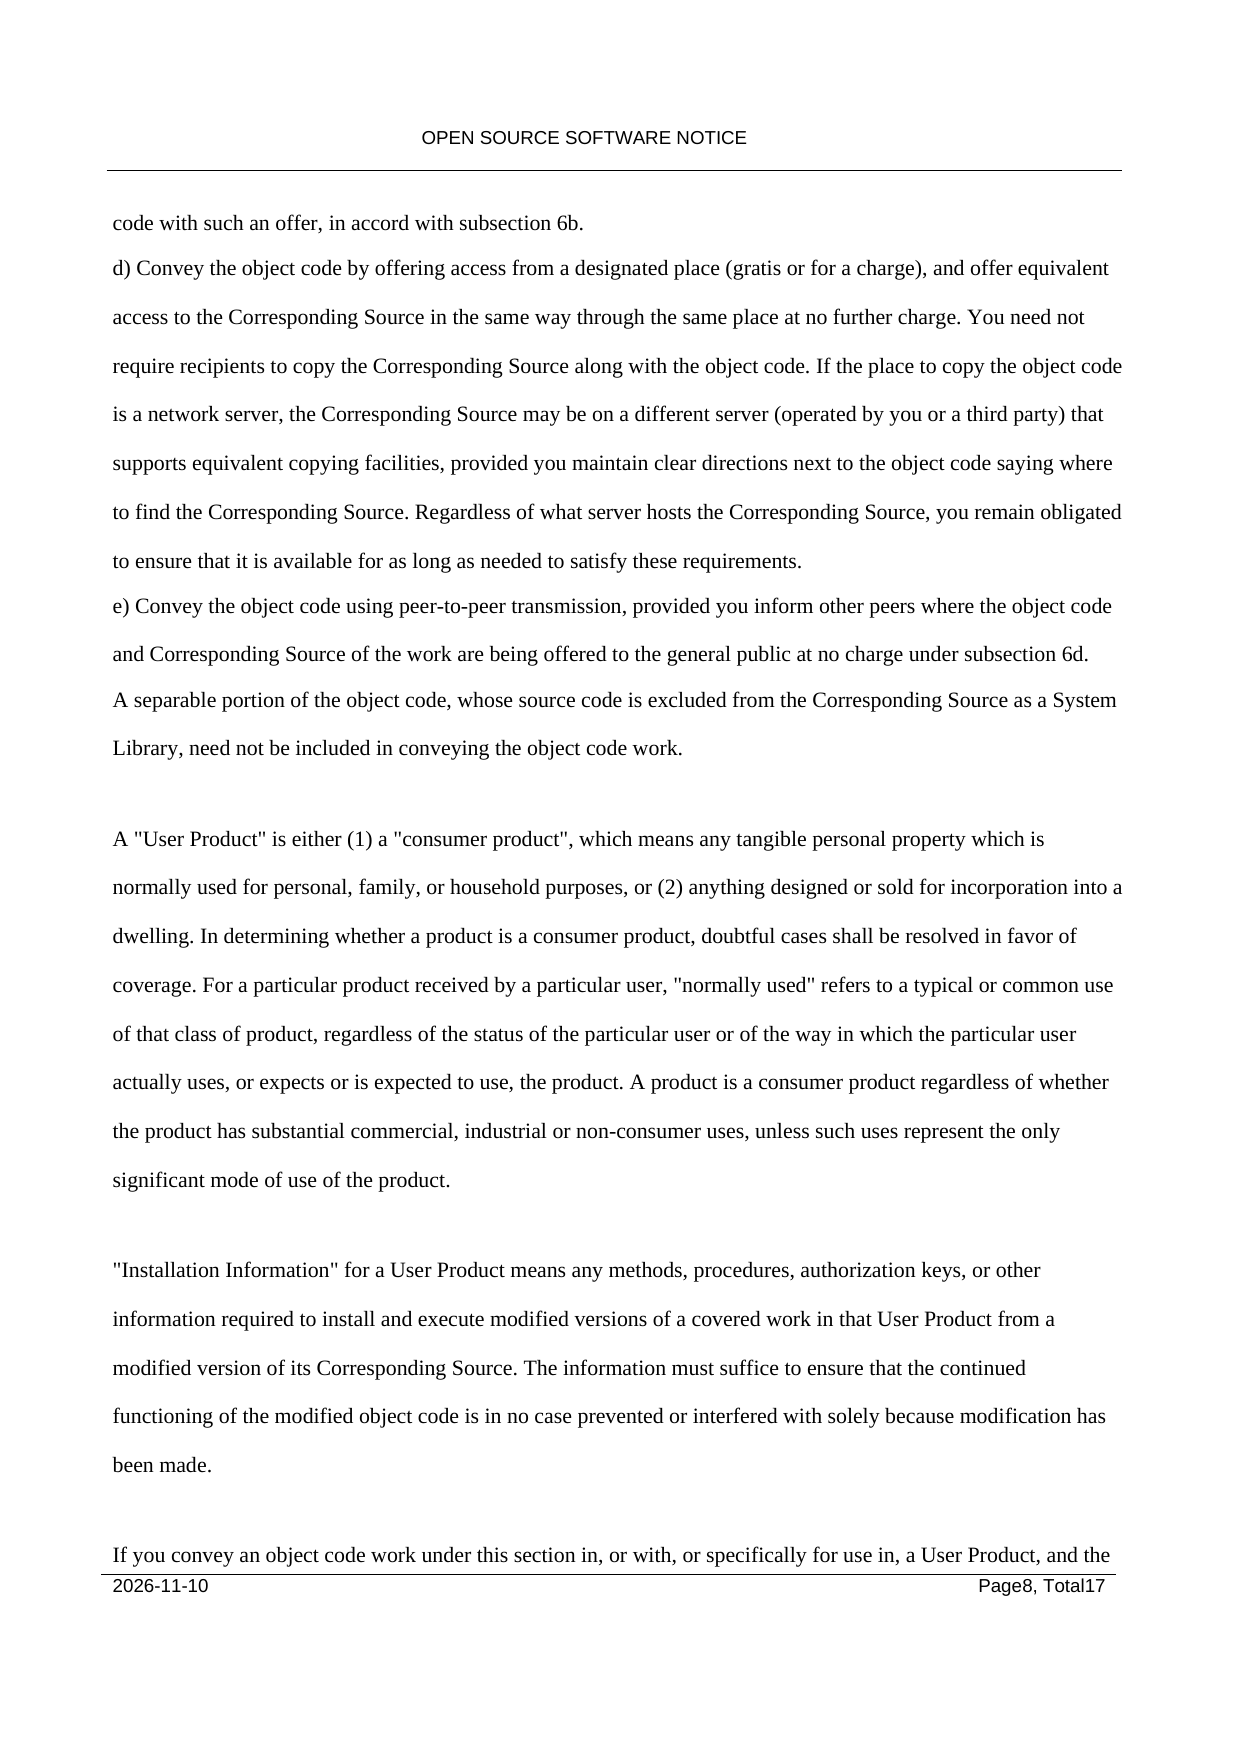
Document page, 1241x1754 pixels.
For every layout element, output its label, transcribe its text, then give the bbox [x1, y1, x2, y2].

text d) Convey the object code by offering access from a designated place (gratis or for a charge), and offer equivalent access to the Corresponding Source in the same way through the same place at no further charge. You need not require recipients to copy the Corresponding Source along with the object code. If the place to copy the object code is a network server, the Corresponding Source may be on a different server (operated by you or a third party) that supports equivalent copying facilities, provided you maintain clear directions next to the object code saying where to find the Corresponding Source. Regardless of what server hosts the Corresponding Source, you remain obligated to ensure that it is available for as long as needed to satisfy these requirements. [112, 251, 1128, 576]
text e) Convey the object code using peer-to-peer transmission, provided you inform other peers where the object code and Corresponding Source of the work are being offered to the general public at no charge under subsection 6d. [112, 589, 1128, 670]
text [112, 1538, 1128, 1571]
text "Installation Information" for a User Product means any methods, procedures, authorization keys, or other information required to install and execute modified versions of a covered work in that User Product from a modified version of its Corresponding Source. The information must suffice to ensure that the continued functioning of the modified object code is in no case prevented or interfered with solely because modification has been made. [112, 1253, 1128, 1481]
text A separable portion of the object code, whose source code is excluded from the Corresponding Source as a System Library, need not be included in conveying the object code work. [112, 683, 1128, 764]
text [112, 206, 1128, 239]
text A "User Product" is either (1) a "consumer product", which means any tangible personal property which is normally used for personal, family, or household purposes, or (2) anything designed or sold for incorporation into a dwelling. In determining whether a product is a consumer product, doubtful cases shall be resolved in favor of coverage. For a particular product received by a particular user, "normally used" refers to a typical or common use of that class of product, regardless of the status of the particular user or of the way in which the particular user actually uses, or expects or is expected to use, the product. A product is a consumer product regardless of whether the product has substantial commercial, industrial or non-consumer uses, unless such uses represent the only significant mode of use of the product. [112, 822, 1128, 1196]
